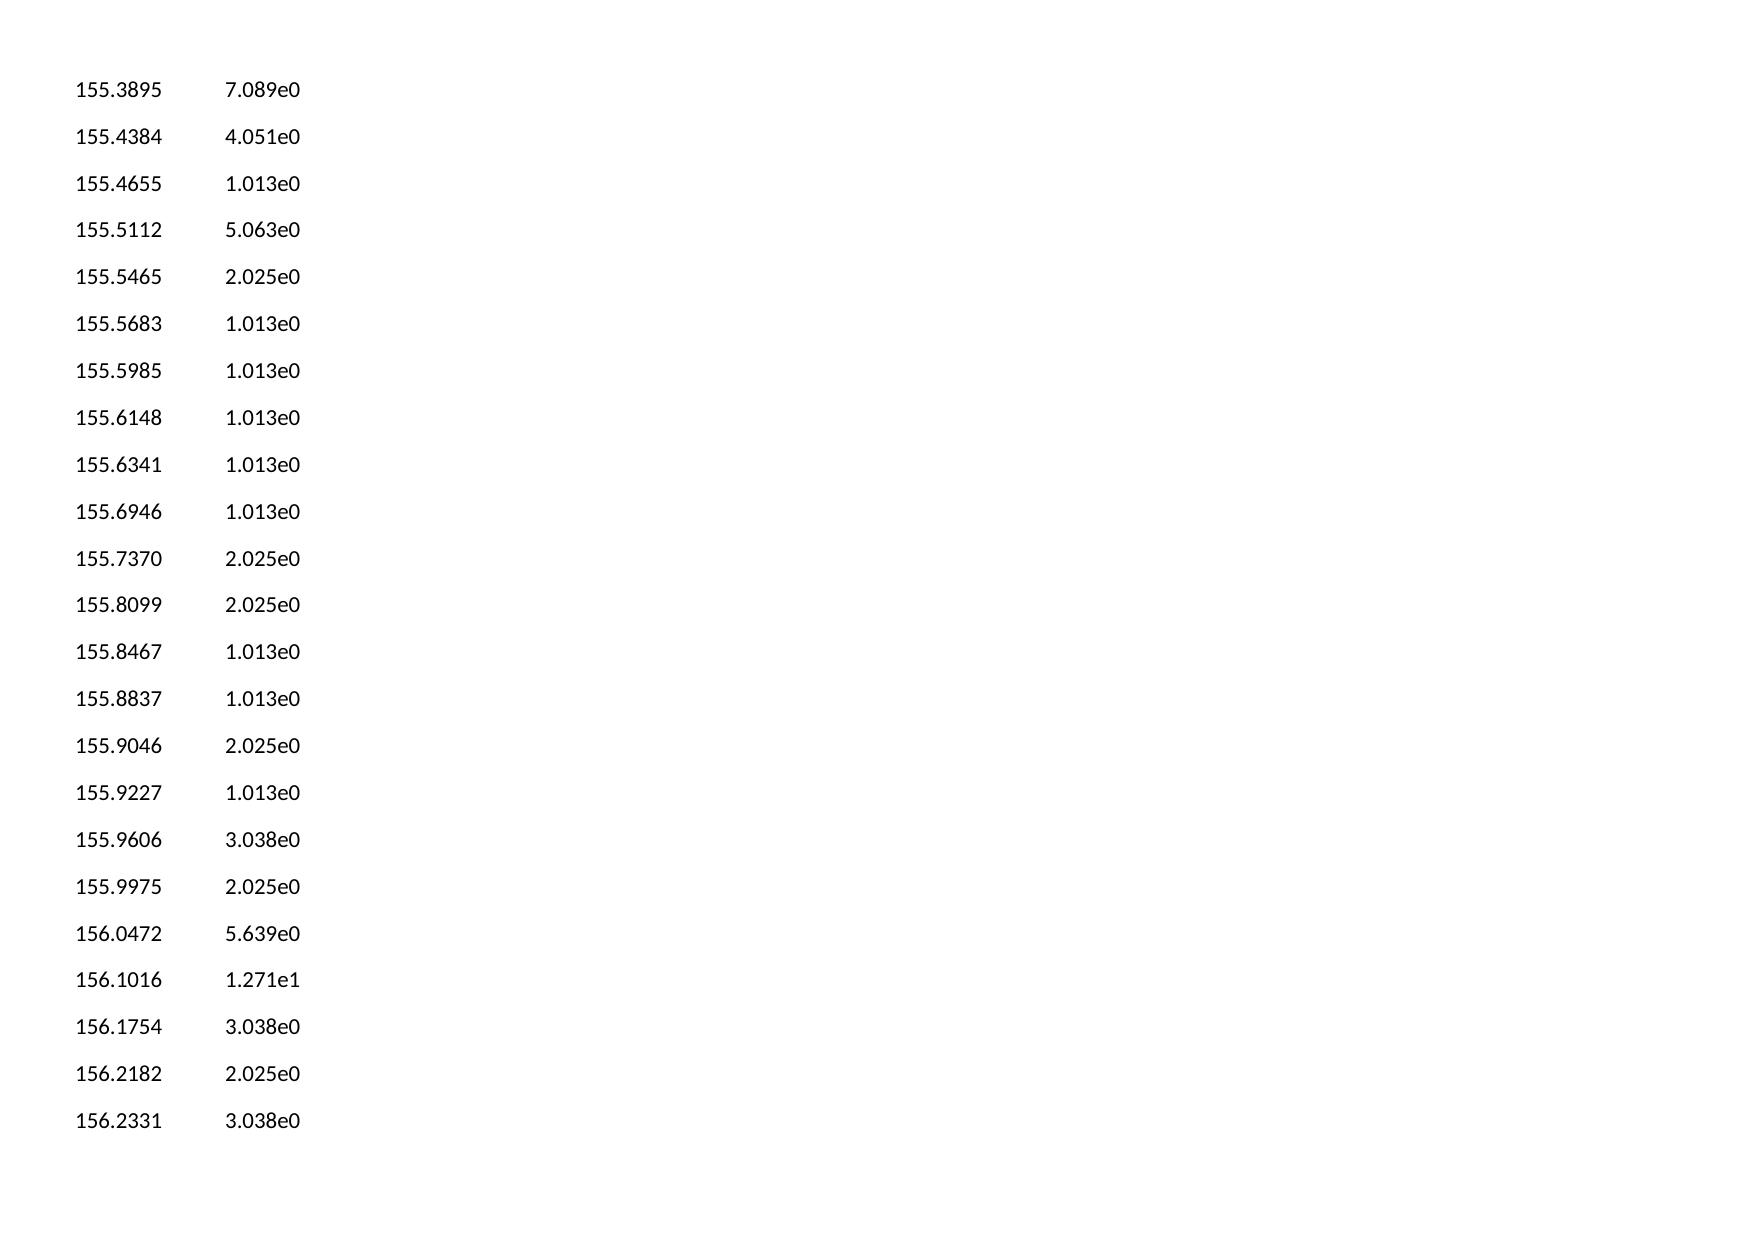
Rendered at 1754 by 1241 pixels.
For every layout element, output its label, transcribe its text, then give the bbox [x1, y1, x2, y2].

text 155.5683 1.013e0 [75, 309, 1679, 337]
text 156.2331 3.038e0 [75, 1106, 1679, 1134]
text 156.1754 3.038e0 [75, 1012, 1679, 1041]
text 156.2182 2.025e0 [75, 1059, 1679, 1087]
text 156.0472 5.639e0 [75, 919, 1679, 947]
text 155.5112 5.063e0 [75, 216, 1679, 244]
text 155.6946 1.013e0 [75, 497, 1679, 525]
text 155.8099 2.025e0 [75, 591, 1679, 619]
text 155.6148 1.013e0 [75, 403, 1679, 431]
text 155.5985 1.013e0 [75, 356, 1679, 384]
text 155.8467 1.013e0 [75, 637, 1679, 666]
text 155.5465 2.025e0 [75, 262, 1679, 291]
text 155.9975 2.025e0 [75, 872, 1679, 900]
text 155.3895 7.089e0 [75, 75, 1679, 103]
text 155.7370 2.025e0 [75, 544, 1679, 572]
text 155.9046 2.025e0 [75, 731, 1679, 759]
text 155.4384 4.051e0 [75, 122, 1679, 150]
text 155.4655 1.013e0 [75, 169, 1679, 197]
text 155.9606 3.038e0 [75, 825, 1679, 853]
text 155.8837 1.013e0 [75, 684, 1679, 712]
text 155.6341 1.013e0 [75, 450, 1679, 478]
text 155.9227 1.013e0 [75, 778, 1679, 806]
text 156.1016 1.271e1 [75, 966, 1679, 994]
